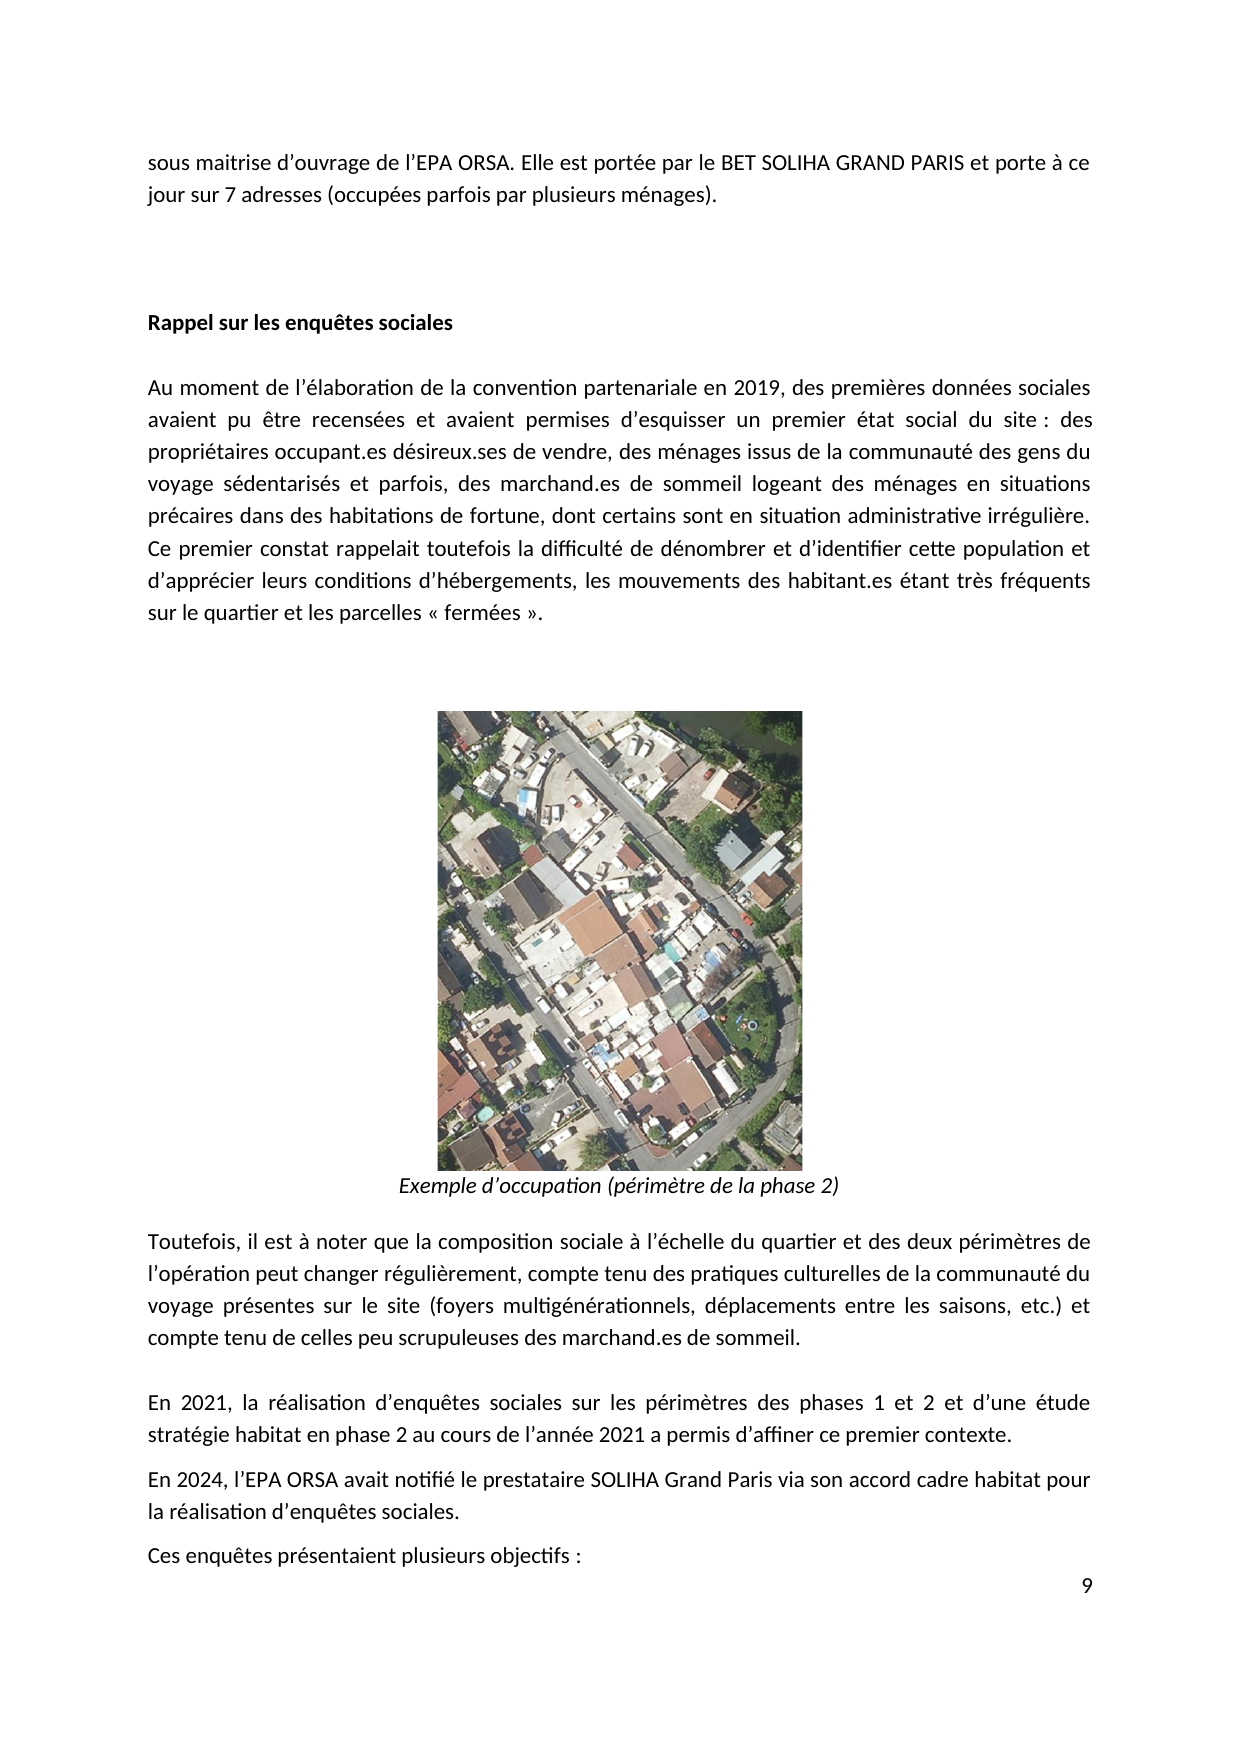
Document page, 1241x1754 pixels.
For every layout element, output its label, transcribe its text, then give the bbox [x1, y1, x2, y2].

text En 2024, l’EPA ORSA avait notifié le prestataire SOLIHA Grand Paris via son accord cadre habitat pour la réalisation d’enquêtes sociales. [148, 1465, 1093, 1525]
text En 2021, la réalisation d’enquêtes sociales sur les périmètres des phases 1 et 2 et d’une étude stratégie habitat en phase 2 au cours de l’année 2021 a permis d’affiner ce premier contexte. [148, 1388, 1093, 1448]
picture [437, 711, 803, 1171]
text Au moment de l’élaboration de la convention partenariale en 2019, des premières données sociales avaient pu être recensées et avaient permises d’esquisser un premier état social du site : des propriétaires occupant.es désireux.ses de vendre, des ménages issus de la communauté des gens du voyage sédentarisés et parfois, des marchand.es de sommeil logeant des ménages en situations précaires dans des habitations de fortune, dont certains sont en situation administrative irrégulière. Ce premier constat rappelait toutefois la difficulté de dénombrer et d’identifier cette population et d’apprécier leurs conditions d’hébergements, les mouvements des habitant.es étant très fréquents sur le quartier et les parcelles « fermées ». [148, 373, 1093, 626]
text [148, 148, 1093, 208]
text Ces enquêtes présentaient plusieurs objectifs : [148, 1542, 1093, 1569]
text Exemple d’occupation (périmètre de la phase 2) [148, 1171, 1093, 1199]
text Toutefois, il est à noter que la composition sociale à l’échelle du quartier et des deux périmètres de l’opération peut changer régulièrement, compte tenu des pratiques culturelles de la communauté du voyage présentes sur le site (foyers multigénérationnels, déplacements entre les saisons, etc.) et compte tenu de celles peu scrupuleuses des marchand.es de sommeil. [148, 1227, 1093, 1351]
text Rappel sur les enquêtes sociales [148, 308, 1093, 337]
